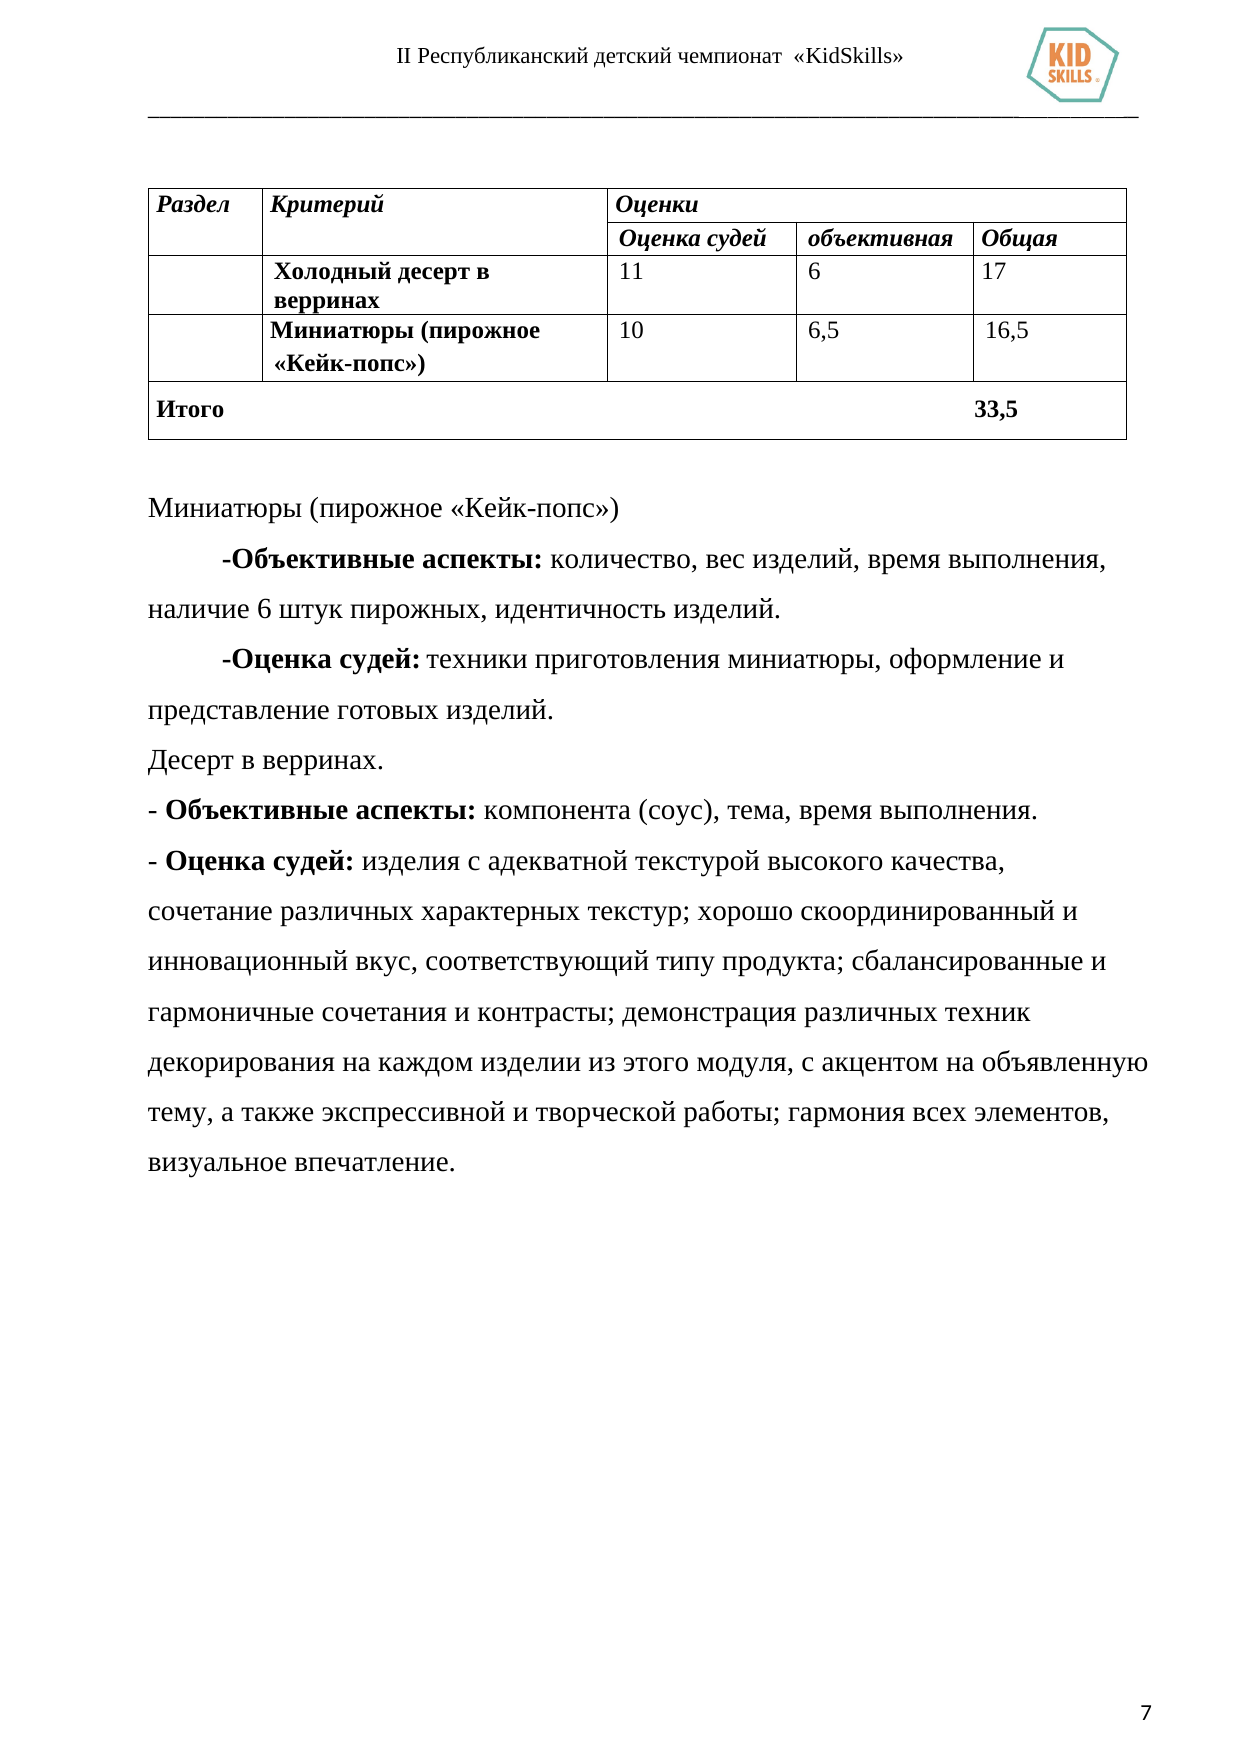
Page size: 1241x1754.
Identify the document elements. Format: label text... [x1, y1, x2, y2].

text инновационный вкус, соответствующий типу продукта; сбалансированные и [148, 943, 1152, 977]
table_cell Холодный десерт в верринах [263, 256, 607, 314]
text - Объективные аспекты: компонента (соус), тема, время выполнения. [148, 792, 1152, 826]
table_cell Общая [974, 223, 1126, 255]
table_cell [149, 256, 262, 314]
text декорирования на каждом изделии из этого модуля, с акцентом на объявленную [148, 1044, 1152, 1077]
text визуальное впечатление. [148, 1144, 1152, 1178]
table_header Оценки [608, 189, 1126, 222]
table_cell Итого 33,5 [149, 382, 1126, 439]
table_cell объективная [797, 223, 973, 255]
table_header Критерий [263, 189, 607, 255]
table_cell 11 [608, 256, 796, 314]
text гармоничные сочетания и контрасты; демонстрация различных техник [148, 994, 1152, 1027]
text Миниатюры (пирожное «Кейк-попс») [148, 491, 1152, 524]
text - Оценка судей: изделия с адекватной текстурой высокого качества, [148, 843, 1152, 876]
table_cell 10 [608, 315, 796, 381]
text Десерт в верринах. [148, 742, 1152, 776]
table_header Раздел [149, 189, 262, 255]
text сочетание различных характерных текстур; хорошо скоординированный и [148, 893, 1152, 927]
table_cell 16,5 [974, 315, 1126, 381]
picture [1017, 9, 1124, 116]
table_cell Миниатюры (пирожное «Кейк-попс») [263, 315, 607, 381]
text -Объективные аспекты: количество, вес изделий, время выполнения, наличие 6 штук пирожных, идентичность изделий. [148, 541, 1152, 625]
table_cell 17 [974, 256, 1126, 314]
text тему, а также экспрессивной и творческой работы; гармония всех элементов, [148, 1094, 1152, 1128]
text -Оценка судей: техники приготовления миниатюры, оформление и представление готовых изделий. [148, 641, 1152, 725]
table_cell 6 [797, 256, 973, 314]
table_cell [149, 315, 262, 381]
table_cell Оценка судей [608, 223, 796, 255]
table_cell 6,5 [797, 315, 973, 381]
